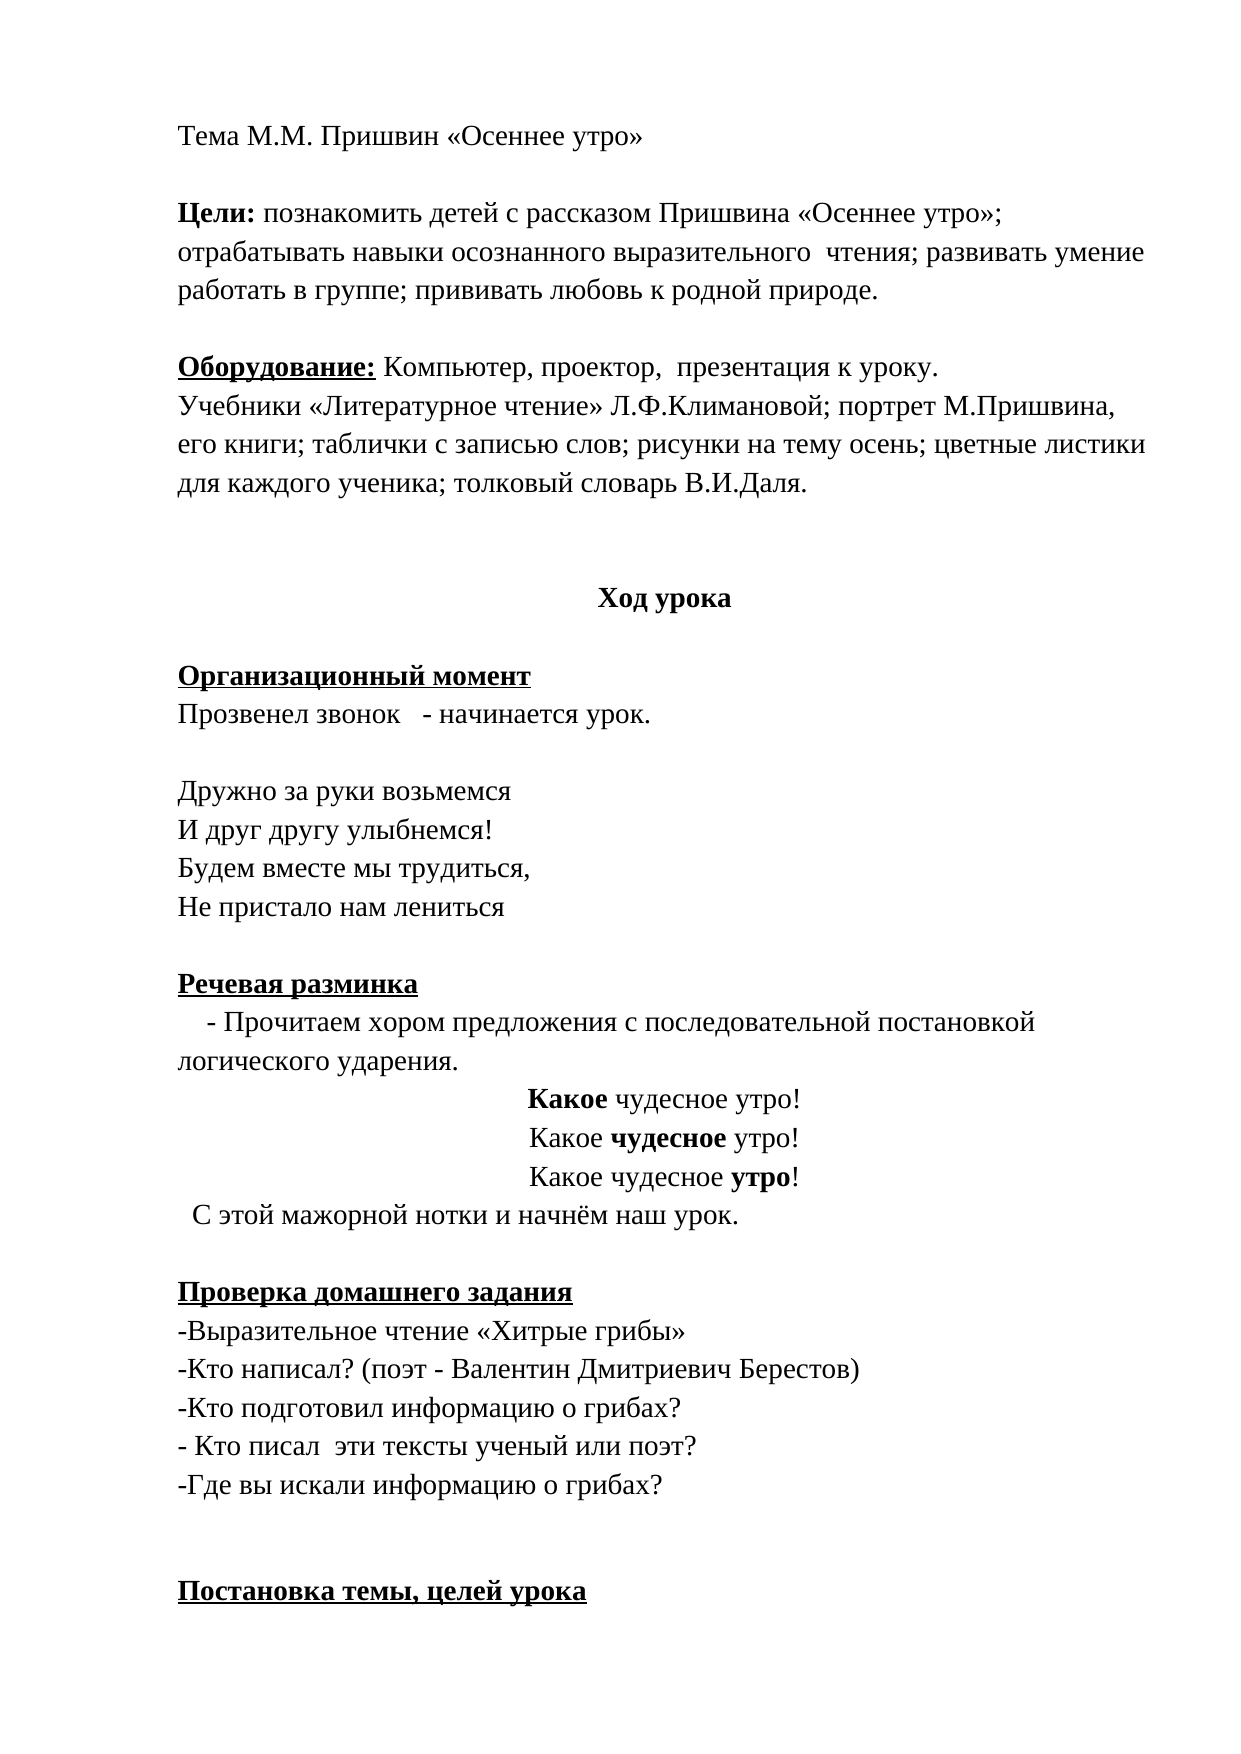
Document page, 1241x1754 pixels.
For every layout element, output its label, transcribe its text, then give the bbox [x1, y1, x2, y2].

text Дружно за руки возьмемся [177, 773, 1152, 807]
text Какое чудесное утро! [177, 1082, 1152, 1115]
text Тема М.М. Пришвин «Осеннее утро» [177, 118, 1152, 152]
text Будем вместе мы трудиться, [177, 850, 1152, 884]
text Постановка темы, целей урока [177, 1573, 1152, 1607]
text - Кто писал эти тексты ученый или поэт? [177, 1428, 1152, 1462]
text -Кто подготовил информацию о грибах? [177, 1390, 1152, 1423]
text Какое чудесное утро! [177, 1159, 1152, 1192]
text -Где вы искали информацию о грибах? [177, 1467, 1152, 1501]
text С этой мажорной нотки и начнём наш урок. [177, 1197, 1152, 1231]
text - Прочитаем хором предложения с последовательной постановкой логического ударения. [177, 1004, 1152, 1077]
text Не пристало нам лениться [177, 889, 1152, 922]
text Прозвенел звонок - начинается урок. [177, 696, 1152, 730]
text отрабатывать навыки осознанного выразительного чтения; развивать умение работать в группе; прививать любовь к родной природе. [177, 234, 1152, 306]
text Организационный момент [177, 658, 1152, 691]
text И друг другу улыбнемся! [177, 812, 1152, 845]
text Проверка домашнего задания [177, 1274, 1152, 1308]
text Учебники «Литературное чтение» Л.Ф.Климановой; портрет М.Пришвина, его книги; таблички с записью слов; рисунки на тему осень; цветные листики для каждого ученика; толковый словарь В.И.Даля. [177, 388, 1152, 498]
text Оборудование: Компьютер, проектор, презентация к уроку. [177, 349, 1152, 383]
text -Кто написал? (поэт - Валентин Дмитриевич Берестов) [177, 1351, 1152, 1385]
text Какое чудесное утро! [177, 1120, 1152, 1154]
text Речевая разминка [177, 966, 1152, 999]
text Цели: познакомить детей с рассказом Пришвина «Осеннее утро»; [177, 195, 1152, 229]
text Ход урока [177, 581, 1152, 614]
text -Выразительное чтение «Хитрые грибы» [177, 1313, 1152, 1346]
